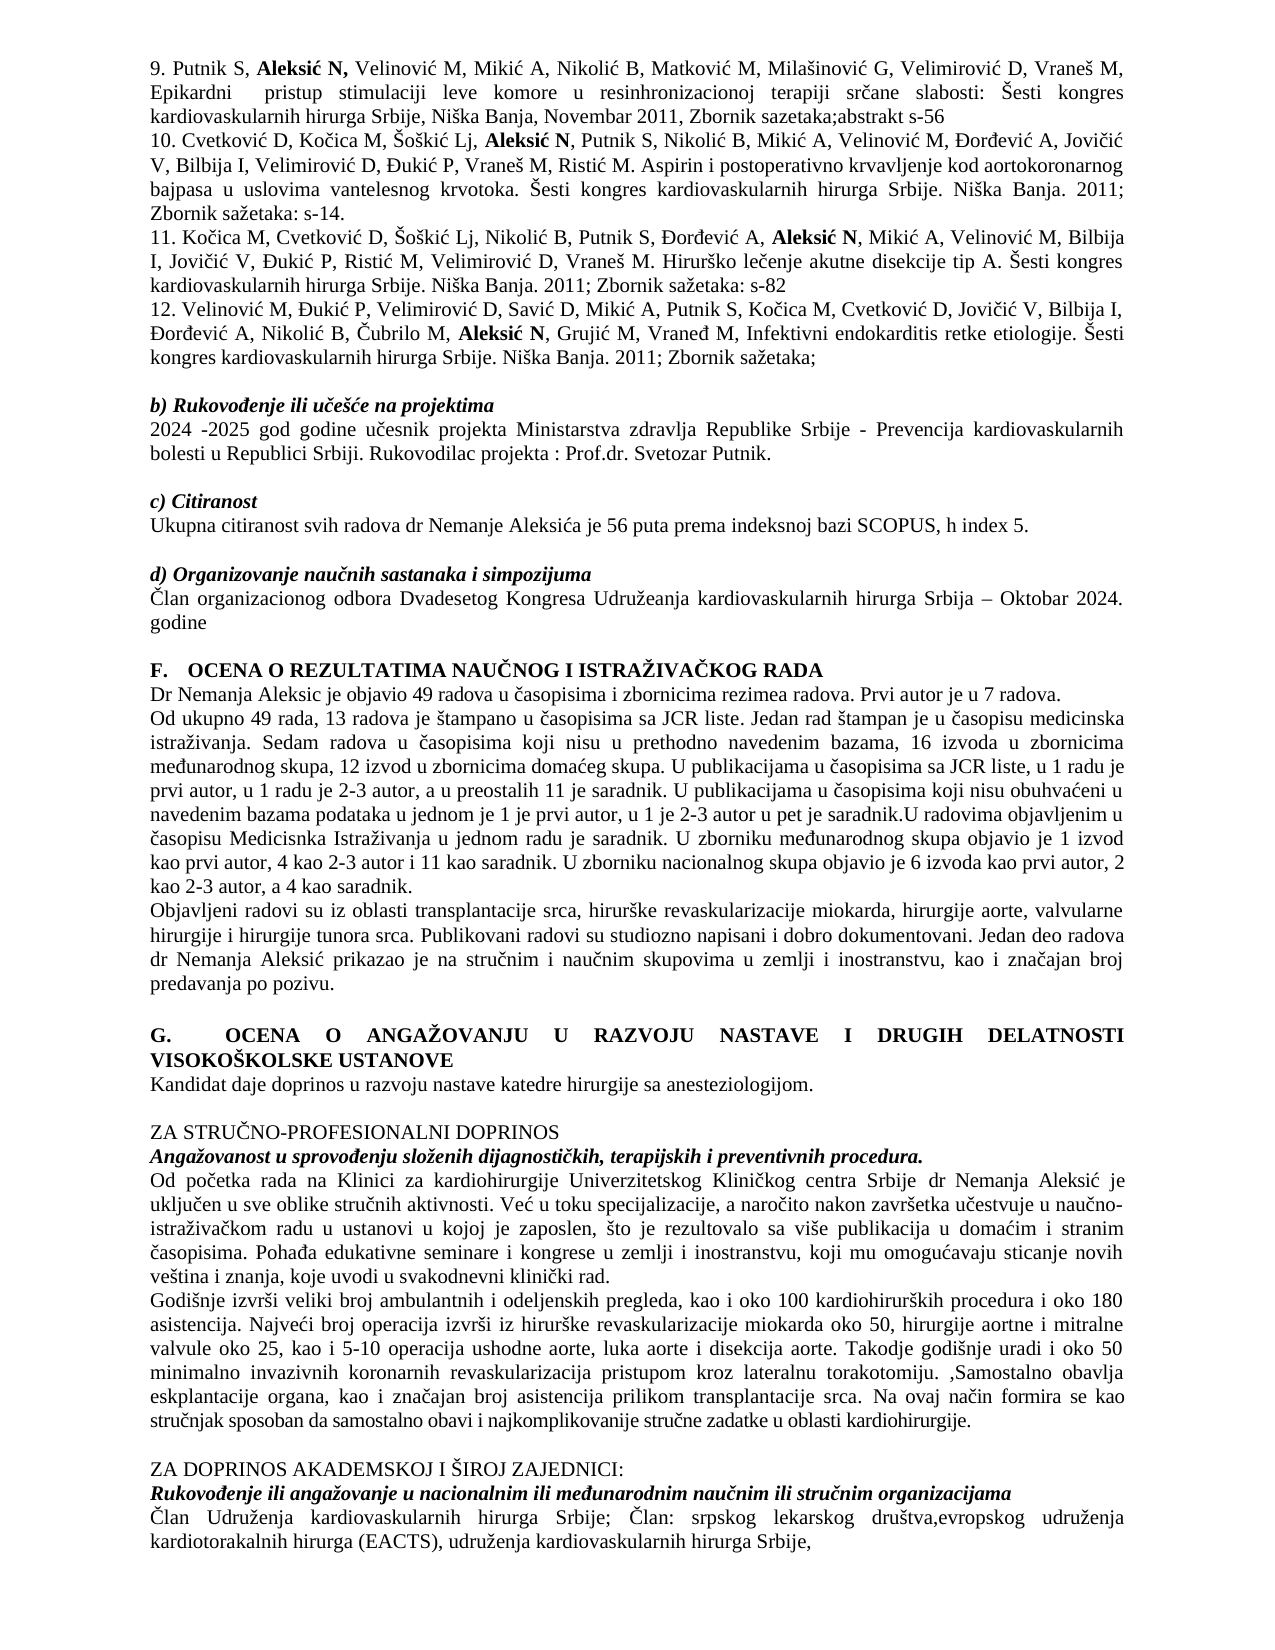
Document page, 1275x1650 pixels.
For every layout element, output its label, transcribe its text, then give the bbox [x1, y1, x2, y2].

text Ukupna citiranost svih radova dr Nemanje Aleksića je 56 puta prema indeksnoj bazi SCOPUS, h index 5. [150, 513, 1125, 537]
text c) Citiranost [150, 489, 1125, 513]
text Član Udruženja kardiovaskularnih hirurga Srbije; Član: srpskog lekarskog društva,evropskog udruženja kardiotorakalnih hirurga (EACTS), udruženja kardiovaskularnih hirurga Srbije, [150, 1505, 1125, 1553]
text 11. Kočica M, Cvetković D, Šoškić Lj, Nikolić B, Putnik S, Đorđević A, Aleksić N, Mikić A, Velinović M, Bilbija I, Jovičić V, Đukić P, Ristić M, Velimirović D, Vraneš M. Hirurško lečenje akutne disekcije tip A. Šesti kongres kardiovaskularnih hirurga Srbije. Niška Banja. 2011; Zbornik sažetaka: s-82 [150, 225, 1125, 297]
text d) Organizovanje naučnih sastanaka i simpozijuma [150, 562, 1125, 586]
text ZA DOPRINOS AKADEMSKOJ I ŠIROJ ZAJEDNICI: [150, 1457, 1125, 1481]
text Objavljeni radovi su iz oblasti transplantacije srca, hirurške revaskularizacije miokarda, hirurgije aorte, valvularne hirurgije i hirurgije tunora srca. Publikovani radovi su studiozno napisani i dobro dokumentovani. Jedan deo radova dr Nemanja Aleksić prikazao je na stručnim i naučnim skupovima u zemlji i inostranstvu, kao i značajan broj predavanja po pozivu. [150, 898, 1125, 995]
text Od početka rada na Klinici za kardiohirurgije Univerzitetskog Kliničkog centra Srbije dr Nemanja Aleksić je uključen u sve oblike stručnih aktivnosti. Već u toku specijalizacije, a naročito nakon završetka učestvuje u naučno-istraživačkom radu u ustanovi u kojoj je zaposlen, što je rezultovalo sa više publikacija u domaćim i stranim časopisima. Pohađa edukativne seminare i kongrese u zemlji i inostranstvu, koji mu omogućavaju sticanje novih veština i znanja, koje uvodi u svakodnevni klinički rad. [150, 1168, 1125, 1288]
text Godišnje izvrši veliki broj ambulantnih i odeljenskih pregleda, kao i oko 100 kardiohirurških procedura i oko 180 asistencija. Najveći broj operacija izvrši iz hirurške revaskularizacije miokarda oko 50, hirurgije aortne i mitralne valvule oko 25, kao i 5-10 operacija ushodne aorte, luka aorte i disekcija aorte. Takodje godišnje uradi i oko 50 minimalno invazivnih koronarnih revaskularizacija pristupom kroz lateralnu torakotomiju. ,Samostalno obavlja eskplantacije organa, kao i značajan broj asistencija prilikom transplantacije srca. Na ovaj način formira se kao stručnjak sposoban da samostalno obavi i najkomplikovanije stručne zadatke u oblasti kardiohirurgije. [150, 1288, 1125, 1432]
text ZA STRUČNO-PROFESIONALNI DOPRINOS [150, 1120, 1125, 1144]
list OCENA O REZULTATIMA NAUČNOG I ISTRAŽIVAČKOG RADA [150, 658, 1125, 682]
text Rukovođenje ili angažovanje u nacionalnim ili međunarodnim naučnim ili stručnim organizacijama [150, 1481, 1125, 1505]
text 9. Putnik S, Aleksić N, Velinović M, Mikić A, Nikolić B, Matković M, Milašinović G, Velimirović D, Vraneš M, Epikardni pristup stimulaciji leve komore u resinhronizacionoj terapiji srčane slabosti: Šesti kongres kardiovaskularnih hirurga Srbije, Niška Banja, Novembar 2011, Zbornik sazetaka;abstrakt s-56 [150, 56, 1125, 128]
text Angažovanost u sprovođenju složenih dijagnostičkih, terapijskih i preventivnih procedura. [150, 1144, 1125, 1168]
list OCENA O ANGAŽOVANJU U RAZVOJU NASTAVE I DRUGIH DELATNOSTI VISOKOŠKOLSKE USTANOVE [150, 1023, 1125, 1072]
text 10. Cvetković D, Kočica M, Šoškić Lj, Aleksić N, Putnik S, Nikolić B, Mikić A, Velinović M, Đorđević A, Jovičić V, Bilbija I, Velimirović D, Đukić P, Vraneš M, Ristić M. Aspirin i postoperativno krvavljenje kod aortokoronarnog bajpasa u uslovima vantelesnog krvotoka. Šesti kongres kardiovaskularnih hirurga Srbije. Niška Banja. 2011; Zbornik sažetaka: s-14. [150, 128, 1125, 225]
text Član organizacionog odbora Dvadesetog Kongresa Udružeanja kardiovaskularnih hirurga Srbija – Oktobar 2024. godine [150, 586, 1125, 634]
text 2024 -2025 god godine učesnik projekta Ministarstva zdravlja Republike Srbije - Prevencija kardiovaskularnih bolesti u Republici Srbiji. Rukovodilac projekta : Prof.dr. Svetozar Putnik. [150, 417, 1125, 465]
text b) Rukovođenje ili učešće na projektima [150, 393, 1125, 417]
text Dr Nemanja Aleksic je objavio 49 radova u časopisima i zbornicima rezimea radova. Prvi autor je u 7 radova. [150, 682, 1125, 706]
text 12. Velinović M, Đukić P, Velimirović D, Savić D, Mikić A, Putnik S, Kočica M, Cvetković D, Jovičić V, Bilbija I, Đorđević A, Nikolić B, Čubrilo M, Aleksić N, Grujić M, Vraneđ M, Infektivni endokarditis retke etiologije. Šesti kongres kardiovaskularnih hirurga Srbije. Niška Banja. 2011; Zbornik sažetaka; [150, 297, 1125, 369]
text Od ukupno 49 rada, 13 radova je štampano u časopisima sa JCR liste. Jedan rad štampan je u časopisu medicinska istraživanja. Sedam radova u časopisima koji nisu u prethodno navedenim bazama, 16 izvoda u zbornicima međunarodnog skupa, 12 izvod u zbornicima domaćeg skupa. U publikacijama u časopisima sa JCR liste, u 1 radu je prvi autor, u 1 radu je 2-3 autor, a u preostalih 11 je saradnik. U publikacijama u časopisima koji nisu obuhvaćeni u navedenim bazama podataka u jednom je 1 je prvi autor, u 1 je 2-3 autor u pet je saradnik.U radovima objavljenim u časopisu Medicisnka Istraživanja u jednom radu je saradnik. U zborniku međunarodnog skupa objavio je 1 izvod kao prvi autor, 4 kao 2-3 autor i 11 kao saradnik. U zborniku nacionalnog skupa objavio je 6 izvoda kao prvi autor, 2 kao 2-3 autor, a 4 kao saradnik. [150, 706, 1125, 898]
text Kandidat daje doprinos u razvoju nastave katedre hirurgije sa anesteziologijom. [150, 1072, 1125, 1096]
